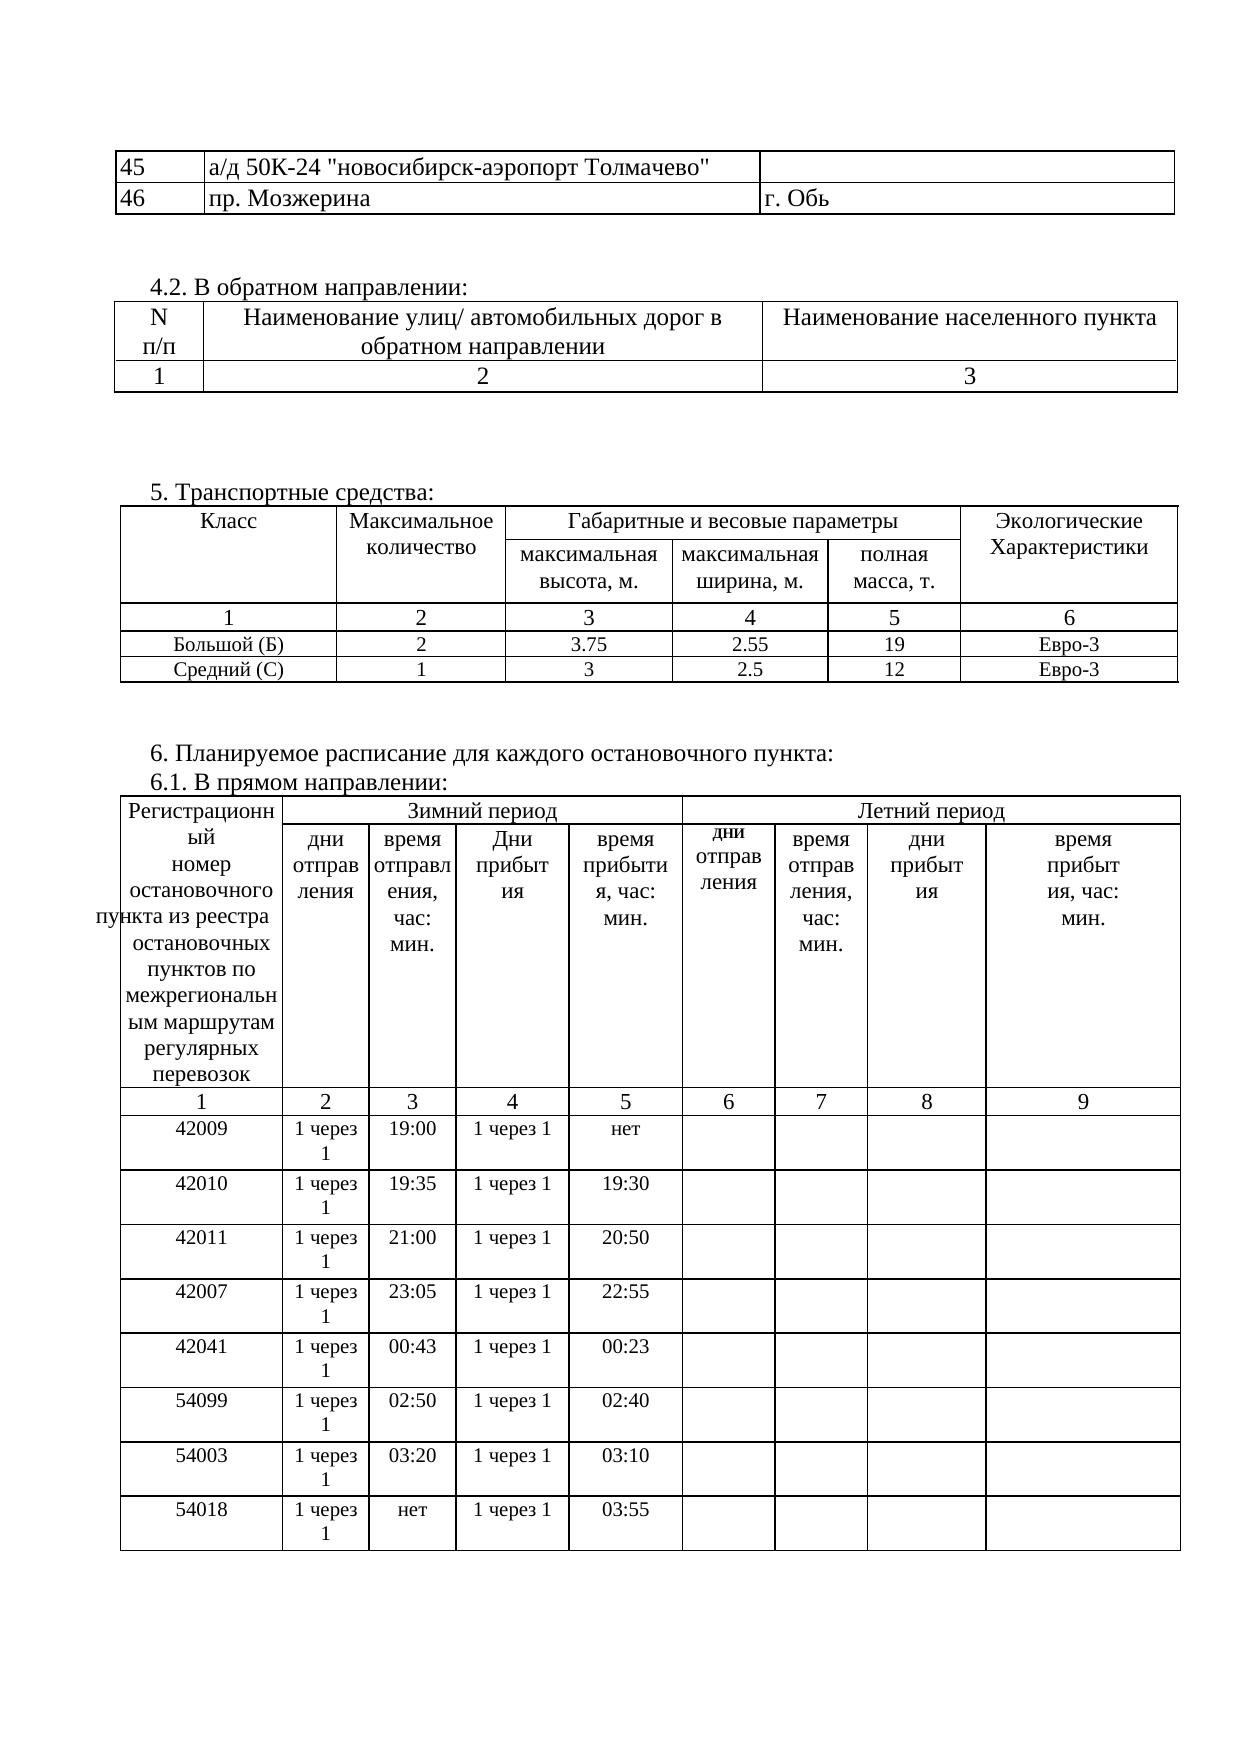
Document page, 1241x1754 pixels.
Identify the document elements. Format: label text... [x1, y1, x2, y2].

table_cell 3 [506, 604, 672, 630]
table_cell 1 [337, 657, 505, 681]
table_header Наименование населенного пункта [763, 302, 1177, 360]
table_cell полная масса, т. [829, 540, 960, 602]
table_cell г. Обь [761, 183, 1174, 213]
table_cell 12 [829, 657, 960, 681]
table_cell 00:23 [570, 1334, 682, 1387]
table_header Экологические Характеристики [961, 507, 1177, 602]
table_cell [683, 1497, 774, 1550]
table_cell дни прибыт ия [868, 825, 985, 1087]
table_cell 1 через 1 [457, 1280, 568, 1332]
table_cell 4 [457, 1088, 568, 1115]
table_cell 42041 [121, 1334, 282, 1387]
table_cell Средний (С) [121, 657, 336, 681]
table_cell [683, 1280, 774, 1332]
table_cell Дни прибыт ия [457, 825, 568, 1087]
table_cell Большой (Б) [121, 632, 336, 656]
table_cell 3 [370, 1088, 455, 1115]
table_cell максимальная ширина, м. [673, 540, 827, 602]
table_cell [683, 1116, 774, 1169]
table_cell 1 через 1 [283, 1116, 368, 1169]
table_cell 1 через 1 [457, 1443, 568, 1495]
table_cell [776, 1280, 867, 1332]
table_cell 19 [829, 632, 960, 656]
table_cell Евро-3 [961, 632, 1177, 656]
table_cell 1 [121, 604, 336, 630]
table_cell [683, 1171, 774, 1223]
table_cell [761, 152, 1174, 181]
table_cell время отправл ения, час: мин. [370, 825, 455, 1087]
table_cell 03:55 [570, 1497, 682, 1550]
text 4.2. В обратном направлении: [150, 272, 1090, 301]
table_cell [868, 1116, 985, 1169]
table_cell [987, 1334, 1180, 1387]
table_cell 42011 [121, 1225, 282, 1278]
table_cell 2 [283, 1088, 368, 1115]
table_header Максимальное количество [337, 507, 505, 602]
table_cell 1 через 1 [457, 1171, 568, 1223]
table_header Регистрационный номер остановочного пункта из реестра остановочных пунктов по межрегиональным маршрутам регулярных перевозок [121, 797, 282, 1087]
table_cell 02:40 [570, 1388, 682, 1441]
table_cell [987, 1116, 1180, 1169]
table_cell [683, 1388, 774, 1441]
table_cell 1 [121, 1088, 282, 1115]
table_cell 19:30 [570, 1171, 682, 1223]
table_header Класс [121, 507, 336, 602]
table_cell время прибыт ия, час: мин. [987, 825, 1180, 1087]
table_cell 2 [204, 361, 762, 391]
table_cell 1 через 1 [283, 1497, 368, 1550]
table_cell 42007 [121, 1280, 282, 1332]
table_cell [776, 1497, 867, 1550]
table_header Летний период [683, 797, 1180, 823]
table_cell 42010 [121, 1171, 282, 1223]
table_cell 03:20 [370, 1443, 455, 1495]
table_header Зимний период [283, 797, 682, 823]
table_cell 42009 [121, 1116, 282, 1169]
table_cell [987, 1280, 1180, 1332]
table_cell [868, 1443, 985, 1495]
table_cell 6 [961, 604, 1177, 630]
table_cell 46 [117, 183, 204, 213]
table_cell а/д 50К-24 "новосибирск-аэропорт Толмачево" [205, 152, 759, 181]
table_cell нет [370, 1497, 455, 1550]
table_cell 1 через 1 [283, 1225, 368, 1278]
text 5. Транспортные средства: [150, 477, 1090, 505]
table_cell [987, 1443, 1180, 1495]
table_cell 1 через 1 [283, 1334, 368, 1387]
table_cell 54003 [121, 1443, 282, 1495]
table_cell [776, 1171, 867, 1223]
table_cell время отправ ления, час: мин. [776, 825, 867, 1087]
table_cell 3.75 [506, 632, 672, 656]
table_cell 1 через 1 [283, 1443, 368, 1495]
table_cell 2 [337, 632, 505, 656]
table_cell 54018 [121, 1497, 282, 1550]
table_cell 3 [506, 657, 672, 681]
table_cell 1 через 1 [457, 1388, 568, 1441]
table_cell [776, 1388, 867, 1441]
table_cell максимальная высота, м. [506, 540, 672, 602]
table_cell 19:35 [370, 1171, 455, 1223]
table_header N п/п [115, 302, 203, 360]
table_cell 21:00 [370, 1225, 455, 1278]
table_cell 1 [115, 361, 203, 391]
table_cell ДНИ отправ ления [683, 825, 774, 1087]
table_cell 1 через 1 [457, 1116, 568, 1169]
table_cell 2.55 [673, 632, 827, 656]
table_cell [868, 1497, 985, 1550]
table_cell [868, 1388, 985, 1441]
table_cell пр. Мозжерина [205, 183, 759, 213]
table_cell 20:50 [570, 1225, 682, 1278]
table_cell 1 через 1 [457, 1225, 568, 1278]
table_cell 45 [117, 152, 204, 181]
table_cell 00:43 [370, 1334, 455, 1387]
table_cell [776, 1225, 867, 1278]
table_cell дни отправ ления [283, 825, 368, 1087]
table_cell 19:00 [370, 1116, 455, 1169]
table_cell 1 через 1 [283, 1280, 368, 1332]
table_cell 3 [763, 360, 1177, 391]
table_cell [776, 1443, 867, 1495]
table_cell Евро-3 [961, 657, 1177, 681]
table_cell 22:55 [570, 1280, 682, 1332]
table_cell 7 [776, 1088, 867, 1115]
table_cell 1 через 1 [457, 1497, 568, 1550]
table_cell [868, 1280, 985, 1332]
table_cell 5 [570, 1088, 682, 1115]
table_cell [868, 1334, 985, 1387]
table_cell [987, 1225, 1180, 1278]
table_cell 1 через 1 [457, 1334, 568, 1387]
table_cell 1 через 1 [283, 1171, 368, 1223]
table_cell [776, 1116, 867, 1169]
table_cell 23:05 [370, 1280, 455, 1332]
table_cell 2.5 [673, 657, 827, 681]
table_cell [987, 1388, 1180, 1441]
table_cell нет [570, 1116, 682, 1169]
table_cell 2 [337, 604, 505, 630]
table_cell 1 через 1 [283, 1388, 368, 1441]
table_cell [987, 1497, 1180, 1550]
table_cell [868, 1171, 985, 1223]
table_cell 02:50 [370, 1388, 455, 1441]
table_cell 03:10 [570, 1443, 682, 1495]
table_header Наименование улиц/ автомобильных дорог в обратном направлении [204, 302, 762, 360]
table_cell [987, 1171, 1180, 1223]
table_cell время прибыти я, час: мин. [570, 825, 682, 1087]
table_cell [683, 1334, 774, 1387]
table_cell 9 [987, 1088, 1180, 1115]
table_cell 8 [868, 1088, 985, 1115]
text 6.1. В прямом направлении: [150, 767, 1090, 795]
table_cell [776, 1334, 867, 1387]
table_cell [683, 1225, 774, 1278]
text 6. Планируемое расписание для каждого остановочного пункта: [150, 738, 1090, 767]
table_cell 6 [683, 1088, 774, 1115]
table_cell 54099 [121, 1388, 282, 1441]
table_cell 4 [673, 604, 827, 630]
table_cell [868, 1225, 985, 1278]
table_header Габаритные и весовые параметры [506, 507, 960, 539]
table_cell [683, 1443, 774, 1495]
table_cell 5 [829, 604, 960, 630]
